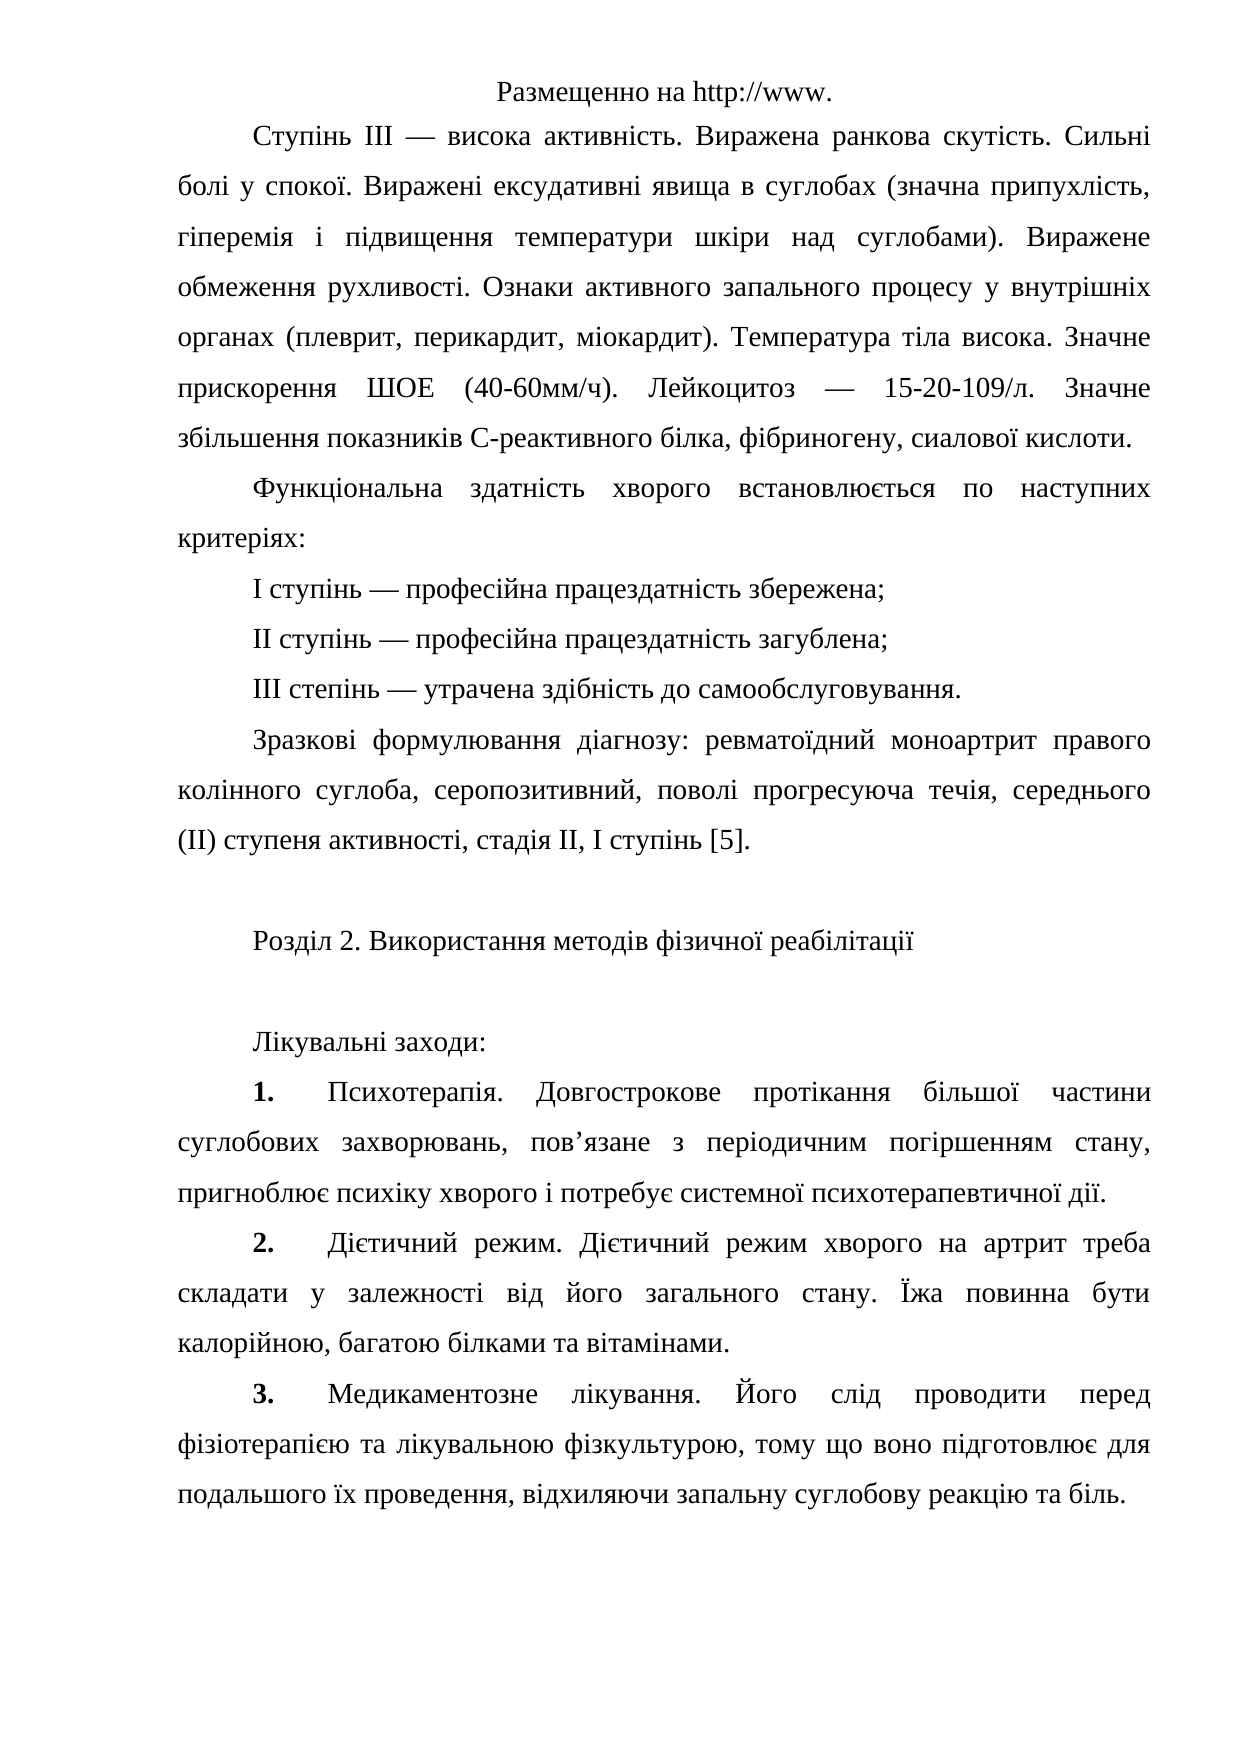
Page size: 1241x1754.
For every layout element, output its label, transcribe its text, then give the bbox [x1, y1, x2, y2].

text Функціональна здатність хворого встановлюється по наступних критеріях: [177, 470, 1152, 554]
list Психотерапія. Довгострокове протікання більшої частини суглобових захворювань, пов’язане з періодичним погіршенням стану, пригноблює психіку хворого і потребує системної психотерапевтичної дії. [177, 1074, 1152, 1208]
text IІ ступінь — професійна працездатність загублена; [177, 621, 1152, 655]
text ІІІ степінь — утрачена здібність до самообслуговування. [177, 672, 1152, 705]
text Розділ 2. Використання методів фізичної реабілітації [177, 923, 1152, 957]
text Лікувальні заходи: [177, 1024, 1152, 1057]
text Ступінь III — висока активність. Виражена ранкова скутість. Сильні болі у спокої. Виражені ексудативні явища в суглобах (значна припухлість, гіперемія і підвищення температури шкіри над суглобами). Виражене обмеження рухливості. Ознаки активного запального процесу у внутрішніх органах (плеврит, перикардит, міокардит). Температура тіла висока. Значне прискорення ШОЕ (40-60мм/ч). Лейкоцитоз — 15-20-109/л. Значне збільшення показників С-реактивного білка, фібриногену, сиалової кислоти. [177, 118, 1152, 453]
text Зразкові формулювання діагнозу: ревматоїдний моноартрит правого колінного суглоба, серопозитивний, поволі прогресуюча течія, середнього (II) ступеня активності, стадія II, I ступінь [5]. [177, 722, 1152, 856]
list Медикаментозне лікування. Його слід проводити перед фізіотерапією та лікувальною фізкультурою, тому що воно підготовлює для подальшого їх проведення, відхиляючи запальну суглобову реакцію та біль. [177, 1376, 1152, 1510]
list Дієтичний режим. Дієтичний режим хворого на артрит треба складати у залежності від його загального стану. Їжа повинна бути калорійною, багатою білками та вітамінами. [177, 1225, 1152, 1359]
text I ступінь — професійна працездатність збережена; [177, 571, 1152, 604]
